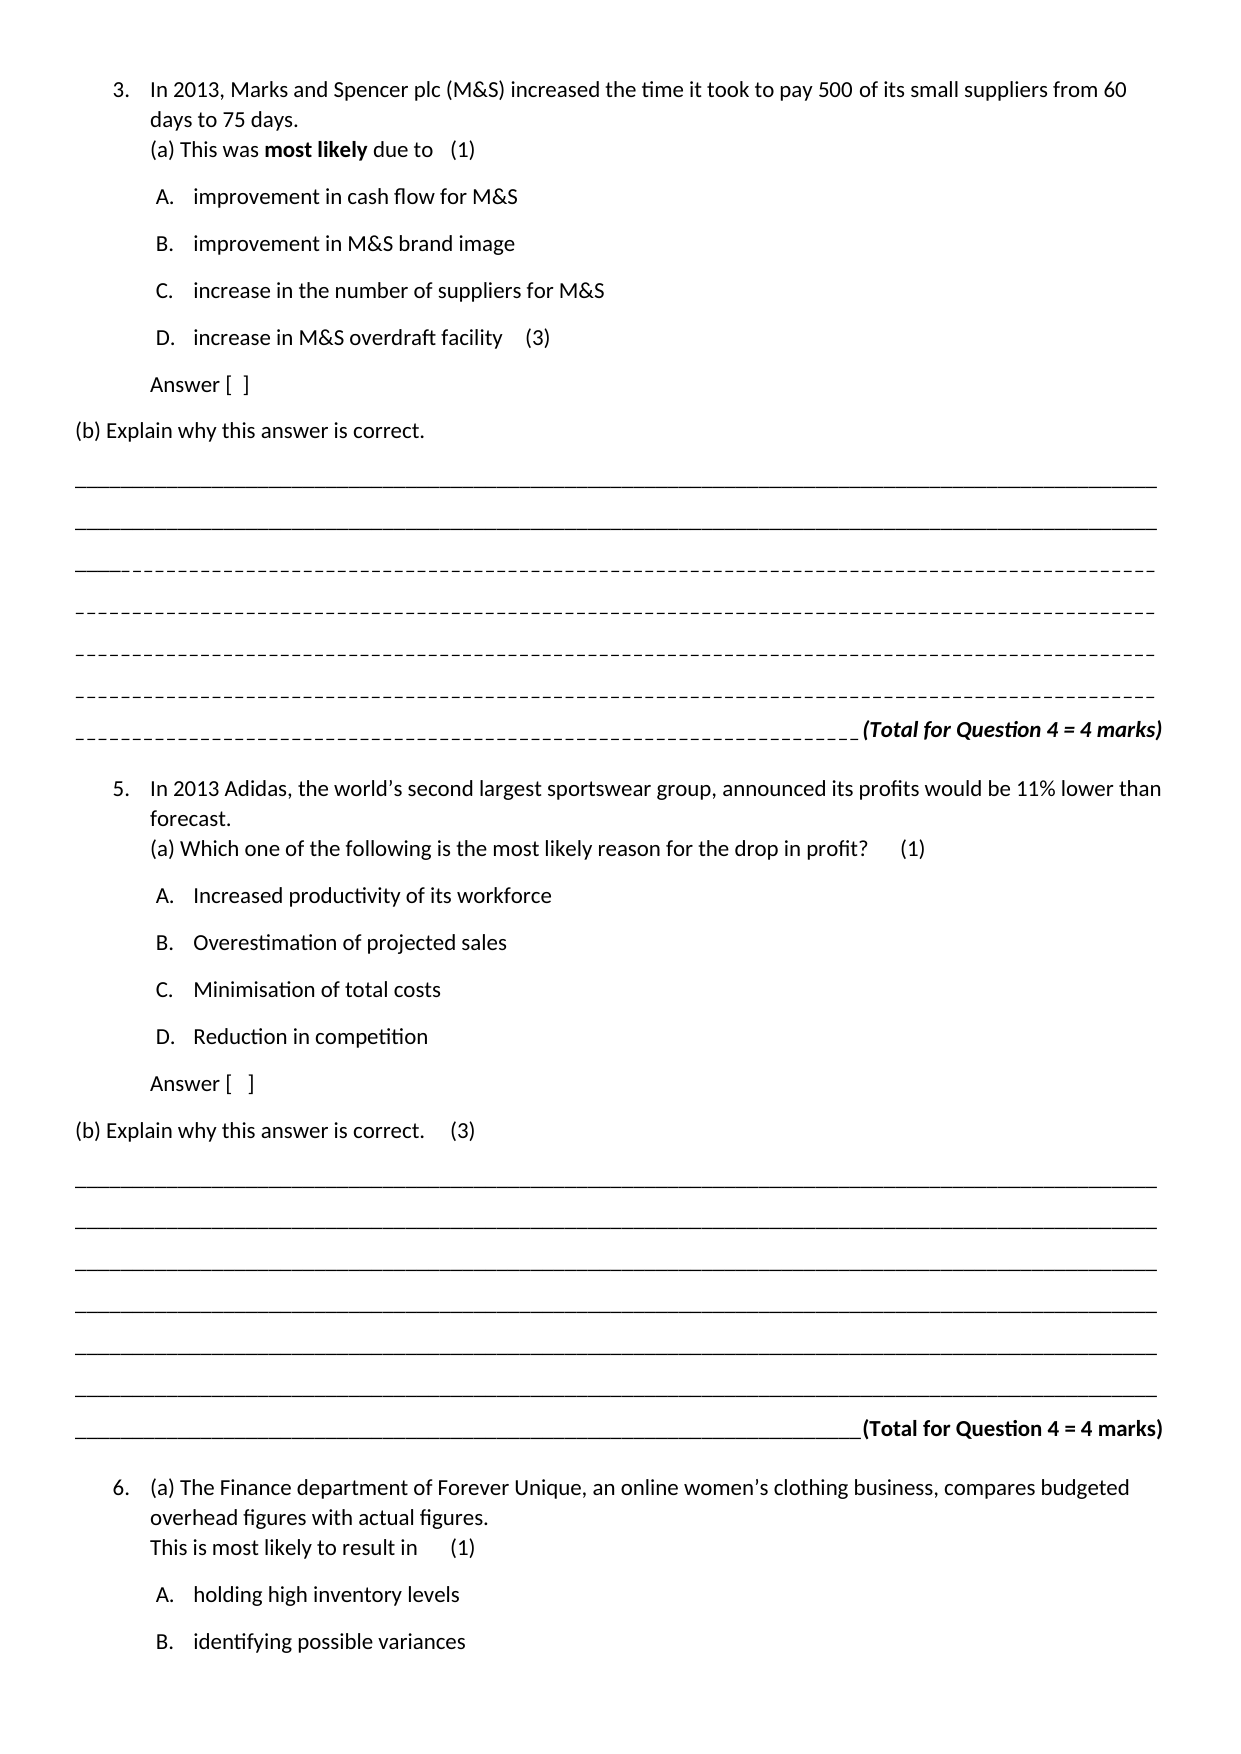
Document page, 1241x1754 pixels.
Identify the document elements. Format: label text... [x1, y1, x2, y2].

list increase in M&S overdraft facility (3) [156, 323, 1165, 351]
list Increased productivity of its workforce [156, 881, 1165, 909]
text (b) Explain why this answer is correct. (3) [75, 1116, 1165, 1144]
list Overestimation of projected sales [156, 928, 1165, 956]
list Reduction in competition [156, 1022, 1165, 1050]
list (a) The Finance department of Forever Unique, an online women’s clothing business, compares budgeted overhead figures with actual figures. This is most likely to result in (1) [112, 1473, 1165, 1562]
list holding high inventory levels [156, 1580, 1165, 1608]
text Answer [ ] [75, 370, 1165, 398]
list Minimisation of total costs [156, 975, 1165, 1003]
list improvement in cash flow for M&S [156, 182, 1165, 210]
text Answer [ ] [75, 1069, 1165, 1097]
list identifying possible variances [156, 1627, 1165, 1655]
text _______________________________________________________________________________________________________________________________________________________________________________________________________________________________________________________________________________________________________________________________________________________________________________________________________________________________________________________________________________________________________________________________________________________________________________________________________________________________________________________________(Total for Question 4 = 4 marks) [75, 1163, 1165, 1442]
text (b) Explain why this answer is correct. [75, 417, 1165, 445]
text _______________________________________________________________________________________________________________________________________________________________________________________________________________________________________________________________________________________________________________________________________________________________________________________________________________________________________________________________________________________________________________________________________________________________________________________________________________________________________________________________(Total for Question 4 = 4 marks) [75, 463, 1165, 743]
list improvement in M&S brand image [156, 229, 1165, 257]
list increase in the number of suppliers for M&S [156, 276, 1165, 304]
list In 2013 Adidas, the world’s second largest sportswear group, announced its profits would be 11% lower than forecast. (a) Which one of the following is the most likely reason for the drop in profit? (1) [112, 774, 1165, 862]
list In 2013, Marks and Spencer plc (M&S) increased the time it took to pay 500 of its small suppliers from 60 days to 75 days. (a) This was most likely due to (1) [112, 75, 1165, 163]
